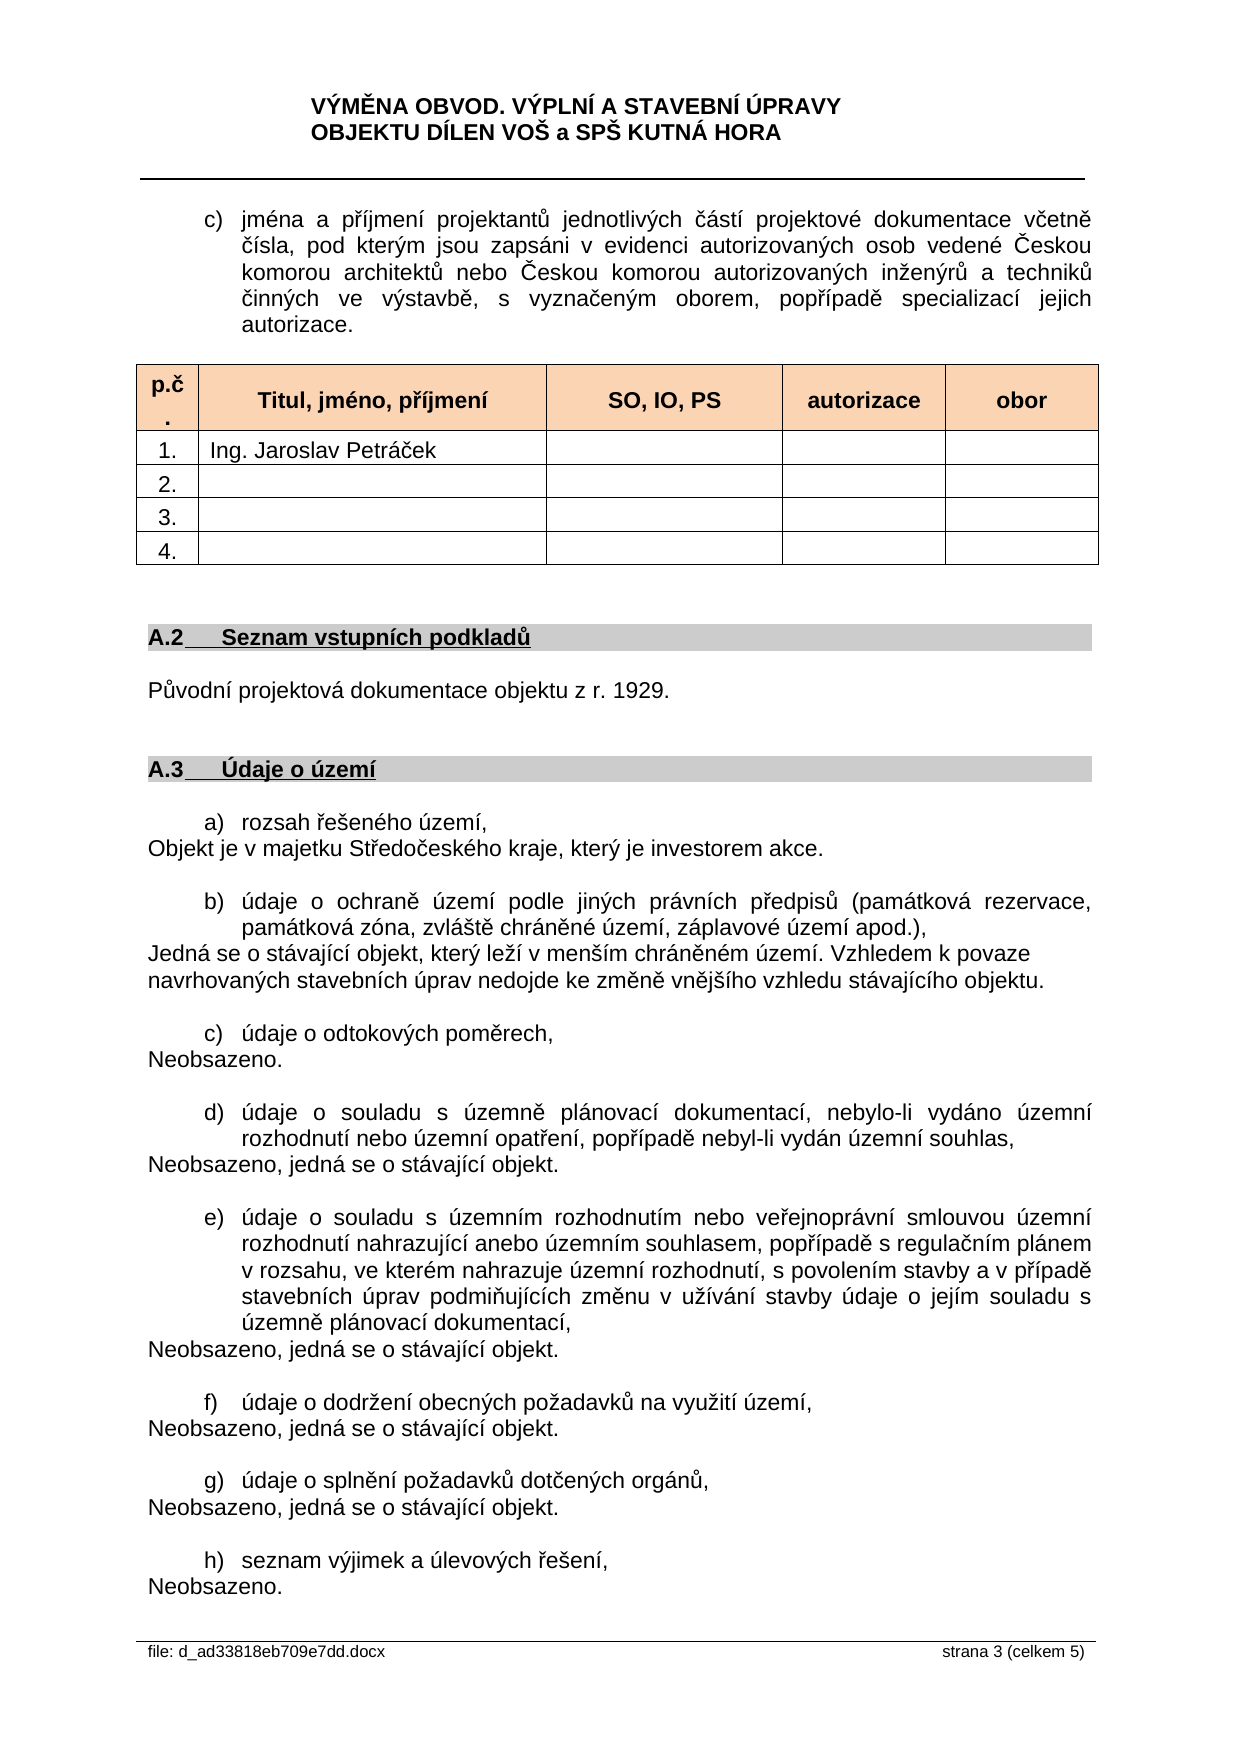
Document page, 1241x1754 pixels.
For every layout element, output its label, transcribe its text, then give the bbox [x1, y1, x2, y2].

text Neobsazeno, jedná se o stávající objekt. [148, 1494, 1092, 1520]
table_cell 2. [137, 465, 198, 497]
subtitle údaje o souladu s územním rozhodnutím nebo veřejnoprávní smlouvou územní rozhodnutí nahrazující anebo územním souhlasem, popřípadě s regulačním plánem v rozsahu, ve kterém nahrazuje územní rozhodnutí, s povolením stavby a v případě stavebních úprav podmiňujících změnu v užívání stavby údaje o jejím souladu s územně plánovací dokumentací, [204, 1204, 1092, 1336]
table_cell 1. [137, 431, 198, 464]
subtitle seznam výjimek a úlevových řešení, [204, 1547, 1092, 1573]
text Neobsazeno. [148, 1046, 1092, 1072]
table_cell [199, 498, 546, 531]
table_cell [783, 465, 945, 497]
text Neobsazeno, jedná se o stávající objekt. [148, 1336, 1092, 1362]
table_cell 4. [137, 532, 198, 564]
text Jedná se o stávající objekt, který leží v menším chráněném území. Vzhledem k povaze navrhovaných stavebních úprav nedojde ke změně vnějšího vzhledu stávajícího objektu. [148, 940, 1092, 993]
table_cell [783, 431, 945, 464]
table_cell [199, 465, 546, 497]
subtitle údaje o odtokových poměrech, [204, 1019, 1092, 1046]
table_cell [547, 431, 782, 464]
subtitle Seznam vstupních podkladů [148, 624, 1092, 651]
text Neobsazeno, jedná se o stávající objekt. [148, 1415, 1092, 1441]
subtitle údaje o souladu s územně plánovací dokumentací, nebylo-li vydáno územní rozhodnutí nebo územní opatření, popřípadě nebyl-li vydán územní souhlas, [204, 1098, 1092, 1151]
table_cell [783, 498, 945, 531]
subtitle Údaje o území [148, 756, 1092, 782]
table_cell [946, 431, 1098, 464]
table_cell [547, 498, 782, 531]
table_cell [946, 498, 1098, 531]
table_cell [946, 465, 1098, 497]
table_cell Ing. Jaroslav Petráček [199, 431, 546, 464]
text Neobsazeno. [148, 1573, 1092, 1599]
table_cell [199, 532, 546, 564]
text Původní projektová dokumentace objektu z r. 1929. [148, 677, 1092, 703]
subtitle rozsah řešeného území, [204, 809, 1092, 835]
table_cell [946, 532, 1098, 564]
subtitle jména a příjmení projektantů jednotlivých částí projektové dokumentace včetně čísla, pod kterým jsou zapsáni v evidenci autorizovaných osob vedené Českou komorou architektů nebo Českou komorou autorizovaných inženýrů a techniků činných ve výstavbě, s vyznačeným oborem, popřípadě specializací jejich autorizace. [204, 206, 1092, 338]
table_header SO, IO, PS [547, 365, 782, 430]
table_header p.č. [137, 365, 198, 430]
table_header autorizace [783, 365, 945, 430]
table_cell 3. [137, 498, 198, 531]
subtitle údaje o dodržení obecných požadavků na využití území, [204, 1388, 1092, 1415]
subtitle údaje o splnění požadavků dotčených orgánů, [204, 1467, 1092, 1494]
table_cell [547, 465, 782, 497]
text Neobsazeno, jedná se o stávající objekt. [148, 1151, 1092, 1178]
table_header obor [946, 365, 1098, 430]
table_header Titul, jméno, příjmení [199, 365, 546, 430]
table_cell [547, 532, 782, 564]
text Objekt je v majetku Středočeského kraje, který je investorem akce. [148, 835, 1092, 861]
table_cell [783, 532, 945, 564]
subtitle údaje o ochraně území podle jiných právních předpisů (památková rezervace, památková zóna, zvláště chráněné území, záplavové území apod.), [204, 888, 1092, 940]
